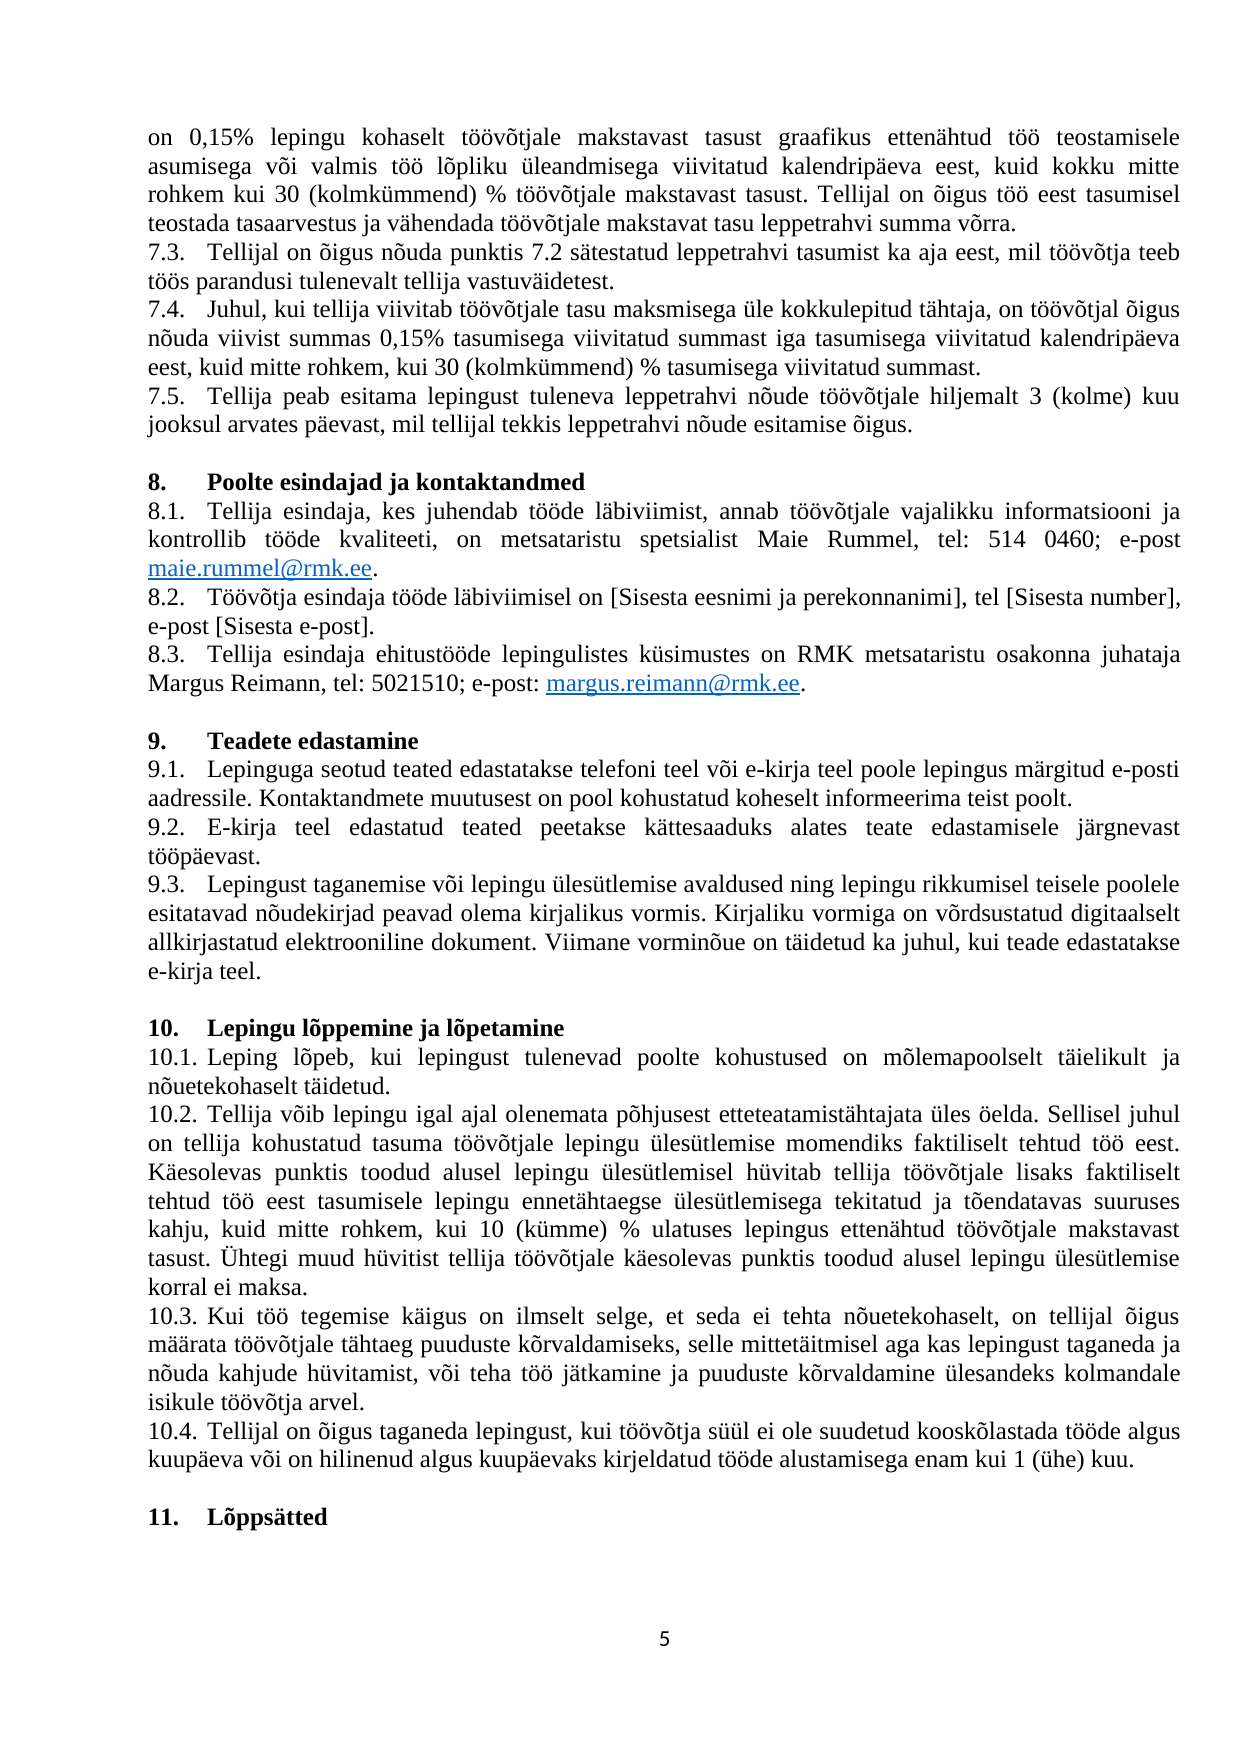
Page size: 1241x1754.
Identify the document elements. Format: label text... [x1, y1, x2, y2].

text Tellija võib lepingu igal ajal olenemata põhjusest etteteatamistähtajata üles öelda. Sellisel juhul on tellija kohustatud tasuma töövõtjale lepingu ülesütlemise momendiks faktiliselt tehtud töö eest. Käesolevas punktis toodud alusel lepingu ülesütlemisel hüvitab tellija töövõtjale lisaks faktiliselt tehtud töö eest tasumisele lepingu ennetähtaegse ülesütlemisega tekitatud ja tõendatavas suuruses kahju, kuid mitte rohkem, kui 10 (kümme) % ulatuses lepingus ettenähtud töövõtjale makstavast tasust. Ühtegi muud hüvitist tellija töövõtjale käesolevas punktis toodud alusel lepingu ülesütlemise korral ei maksa. [148, 1099, 1181, 1301]
text Tellijal on õigus nõuda punktis 7.2 sätestatud leppetrahvi tasumist ka aja eest, mil töövõtja teeb töös parandusi tulenevalt tellija vastuväidetest. [148, 237, 1181, 294]
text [148, 122, 1181, 237]
text Töövõtja esindaja tööde läbiviimisel on tel , e-post [148, 582, 1181, 639]
text Lepingust taganemise või lepingu ülesütlemise avaldused ning lepingu rikkumisel teisele poolele esitatavad nõudekirjad peavad olema kirjalikus vormis. Kirjaliku vormiga on võrdsustatud digitaalselt allkirjastatud elektrooniline dokument. Viimane vorminõue on täidetud ka juhul, kui teade edastatakse e-kirja teel. [148, 869, 1181, 984]
text Teadete edastamine [148, 726, 1181, 754]
text E-kirja teel edastatud teated peetakse kättesaaduks alates teate edastamisele järgnevast tööpäevast. [148, 812, 1181, 869]
text Tellijal on õigus taganeda lepingust, kui töövõtja süül ei ole suudetud kooskõlastada tööde algus kuupäeva või on hilinenud algus kuupäevaks kirjeldatud tööde alustamisega enam kui 1 (ühe) kuu. [148, 1416, 1181, 1473]
text Poolte esindajad ja kontaktandmed [148, 467, 1181, 496]
text Juhul, kui tellija viivitab töövõtjale tasu maksmisega üle kokkulepitud tähtaja, on töövõtjal õigus nõuda viivist summas 0,15% tasumisega viivitatud summast iga tasumisega viivitatud kalendripäeva eest, kuid mitte rohkem, kui 30 (kolmkümmend) % tasumisega viivitatud summast. [148, 294, 1181, 381]
text Lõppsätted [148, 1502, 1181, 1531]
text Tellija esindaja, kes juhendab tööde läbiviimist, annab töövõtjale vajalikku informatsiooni ja kontrollib tööde kvaliteeti, on metsataristu spetsialist Maie Rummel, tel: 514 0460; e-post maie.rummel@rmk.ee. [148, 496, 1181, 582]
text Tellija esindaja ehitustööde lepingulistes küsimustes on RMK metsataristu osakonna juhataja Margus Reimann, tel: 5021510; e-post: margus.reimann@rmk.ee. [148, 639, 1181, 697]
text Lepingu lõppemine ja lõpetamine [148, 1013, 1181, 1042]
text Lepinguga seotud teated edastatakse telefoni teel või e-kirja teel poole lepingus märgitud e-posti aadressile. Kontaktandmete muutusest on pool kohustatud koheselt informeerima teist poolt. [148, 754, 1181, 812]
text Kui töö tegemise käigus on ilmselt selge, et seda ei tehta nõuetekohaselt, on tellijal õigus määrata töövõtjale tähtaeg puuduste kõrvaldamiseks, selle mittetäitmisel aga kas lepingust taganeda ja nõuda kahjude hüvitamist, või teha töö jätkamine ja puuduste kõrvaldamine ülesandeks kolmandale isikule töövõtja arvel. [148, 1301, 1181, 1416]
text Tellija peab esitama lepingust tuleneva leppetrahvi nõude töövõtjale hiljemalt 3 (kolme) kuu jooksul arvates päevast, mil tellijal tekkis leppetrahvi nõude esitamise õigus. [148, 381, 1181, 438]
text Leping lõpeb, kui lepingust tulenevad poolte kohustused on mõlemapoolselt täielikult ja nõuetekohaselt täidetud. [148, 1042, 1181, 1099]
